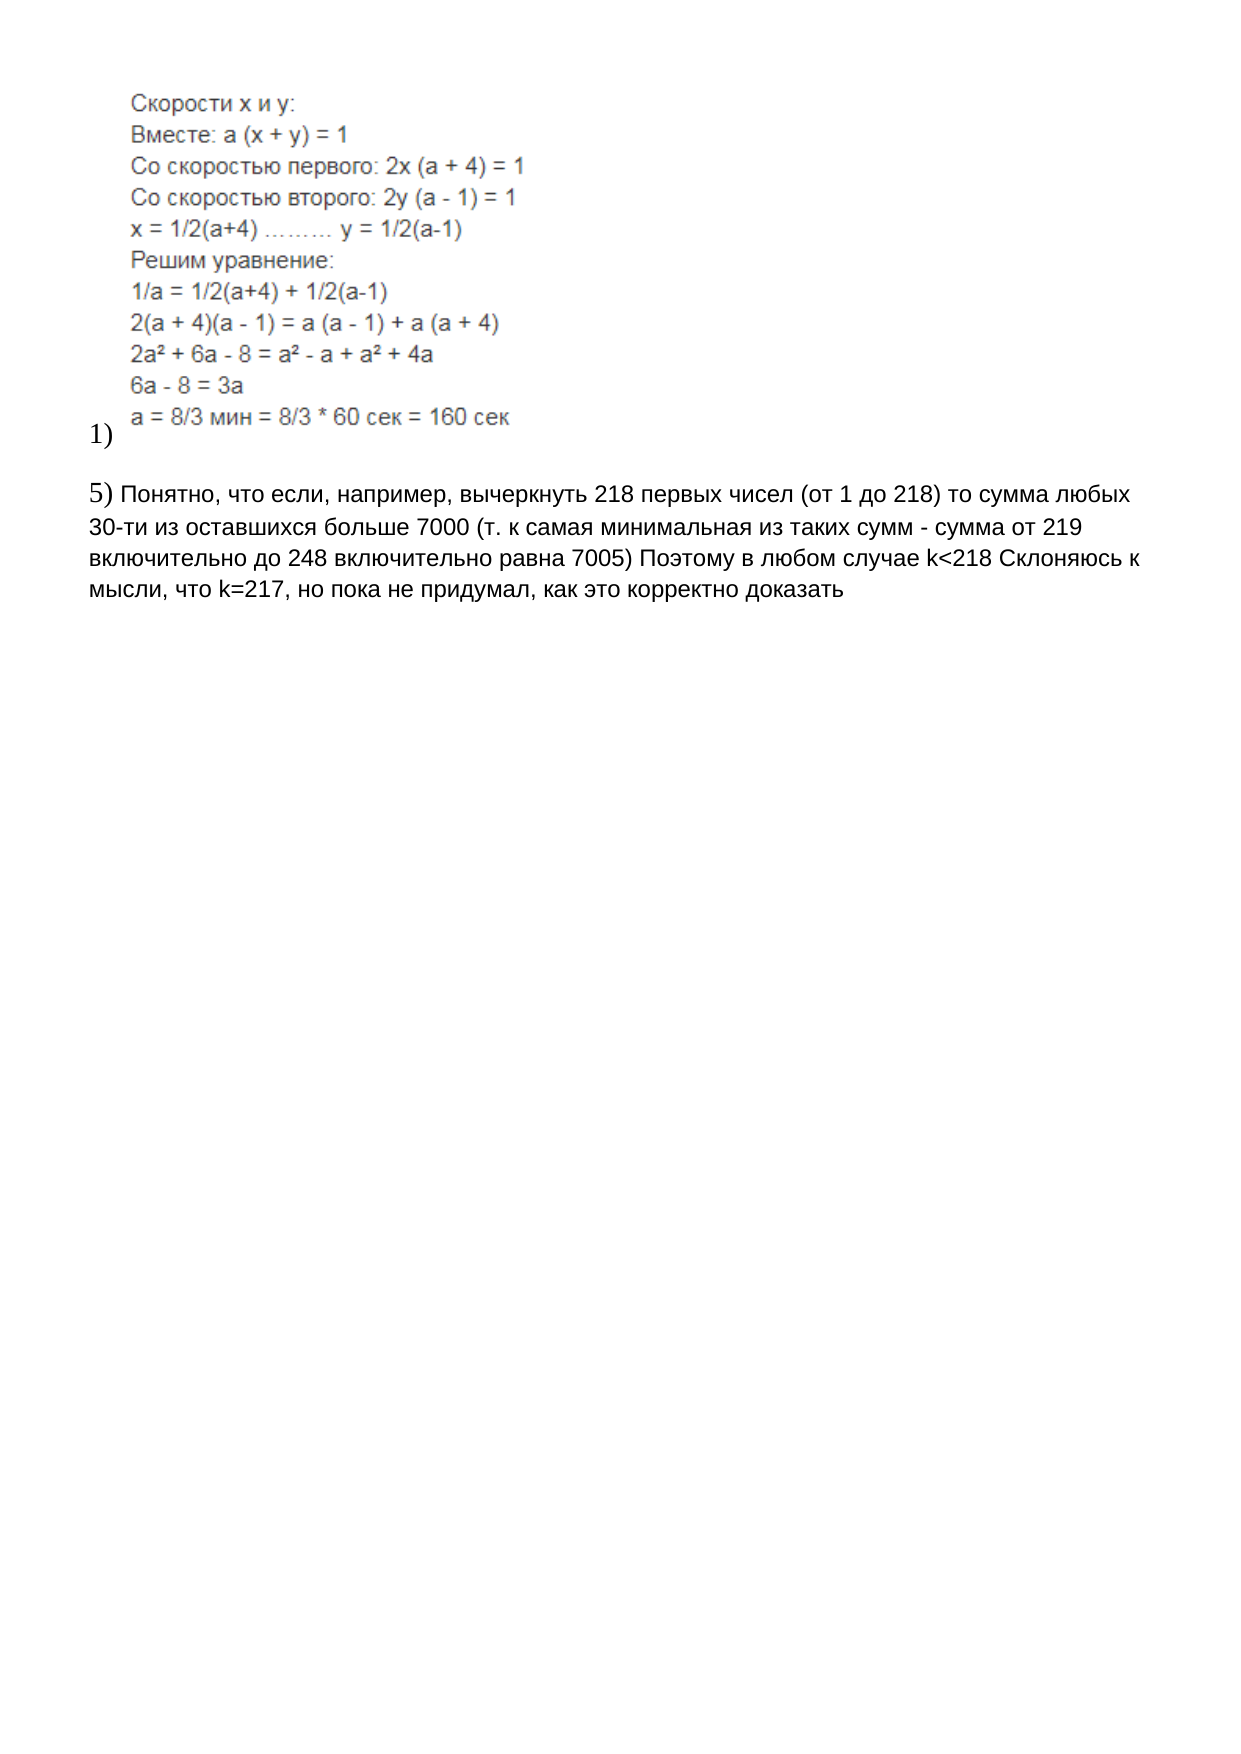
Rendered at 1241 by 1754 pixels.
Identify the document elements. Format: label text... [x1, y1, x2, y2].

picture [112, 88, 618, 444]
text 5) Понятно, что если, например, вычеркнуть 218 первых чисел (от 1 до 218) то сумма любых 30-ти из оставшихся больше 7000 (т. к самая минимальная из таких сумм - сумма от 219 включительно до 248 включительно равна 7005) Поэтому в любом случае k<218 Склоняюсь к мысли, что k=217, но пока не придумал, как это корректно доказать [89, 475, 1167, 603]
